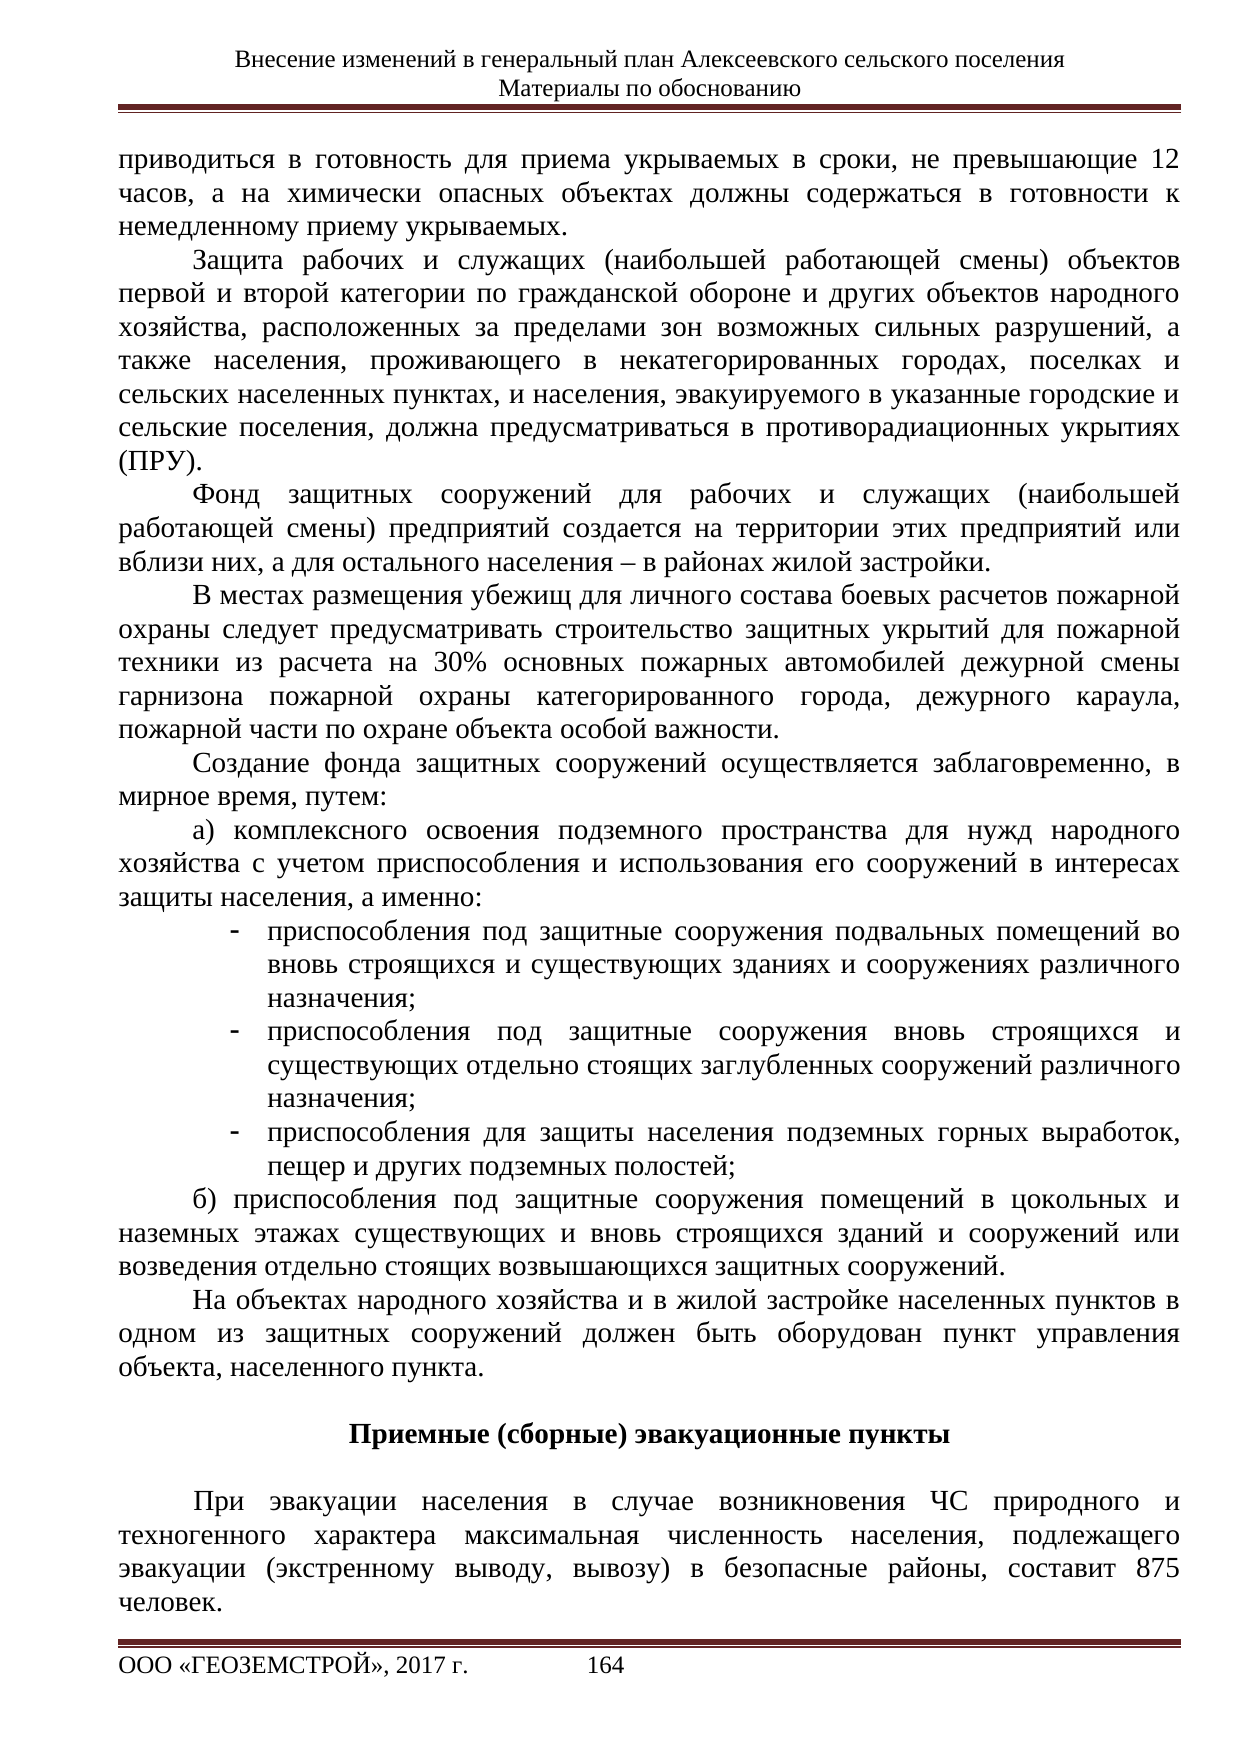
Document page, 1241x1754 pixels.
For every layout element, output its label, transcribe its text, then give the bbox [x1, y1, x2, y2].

list приспособления для защиты населения подземных горных выработок, пещер и других подземных полостей; [229, 1114, 1181, 1181]
text В местах размещения убежищ для личного состава боевых расчетов пожарной охраны следует предусматривать строительство защитных укрытий для пожарной техники из расчета на 30% основных пожарных автомобилей дежурной смены гарнизона пожарной охраны категорированного города, дежурного караула, пожарной части по охране объекта особой важности. [118, 577, 1181, 745]
text При эвакуации населения в случае возникновения ЧС природного и техногенного характера максимальная численность населения, подлежащего эвакуации (экстренному выводу, вывозу) в безопасные районы, составит 875 человек. [118, 1483, 1181, 1617]
text Фонд защитных сооружений для рабочих и служащих (наибольшей работающей смены) предприятий создается на территории этих предприятий или вблизи них, а для остального населения – в районах жилой застройки. [118, 477, 1181, 577]
text Приемные (сборные) эвакуационные пункты [118, 1416, 1181, 1450]
text а) комплексного освоения подземного пространства для нужд народного хозяйства с учетом приспособления и использования его сооружений в интересах защиты населения, а именно: [118, 812, 1181, 913]
text б) приспособления под защитные сооружения помещений в цокольных и наземных этажах существующих и вновь строящихся зданий и сооружений или возведения отдельно стоящих возвышающихся защитных сооружений. [118, 1181, 1181, 1282]
list приспособления под защитные сооружения вновь строящихся и существующих отдельно стоящих заглубленных сооружений различного назначения; [229, 1013, 1181, 1114]
text Создание фонда защитных сооружений осуществляется заблаговременно, в мирное время, путем: [118, 745, 1181, 812]
list приспособления под защитные сооружения подвальных помещений во вновь строящихся и существующих зданиях и сооружениях различного назначения; [229, 913, 1181, 1013]
text Защита рабочих и служащих (наибольшей работающей смены) объектов первой и второй категории по гражданской обороне и других объектов народного хозяйства, расположенных за пределами зон возможных сильных разрушений, а также населения, проживающего в некатегорированных городах, поселках и сельских населенных пунктах, и населения, эвакуируемого в указанные городские и сельские поселения, должна предусматриваться в противорадиационных укрытиях (ПРУ). [118, 242, 1181, 477]
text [118, 141, 1181, 242]
text На объектах народного хозяйства и в жилой застройке населенных пунктов в одном из защитных сооружений должен быть оборудован пункт управления объекта, населенного пункта. [118, 1282, 1181, 1383]
